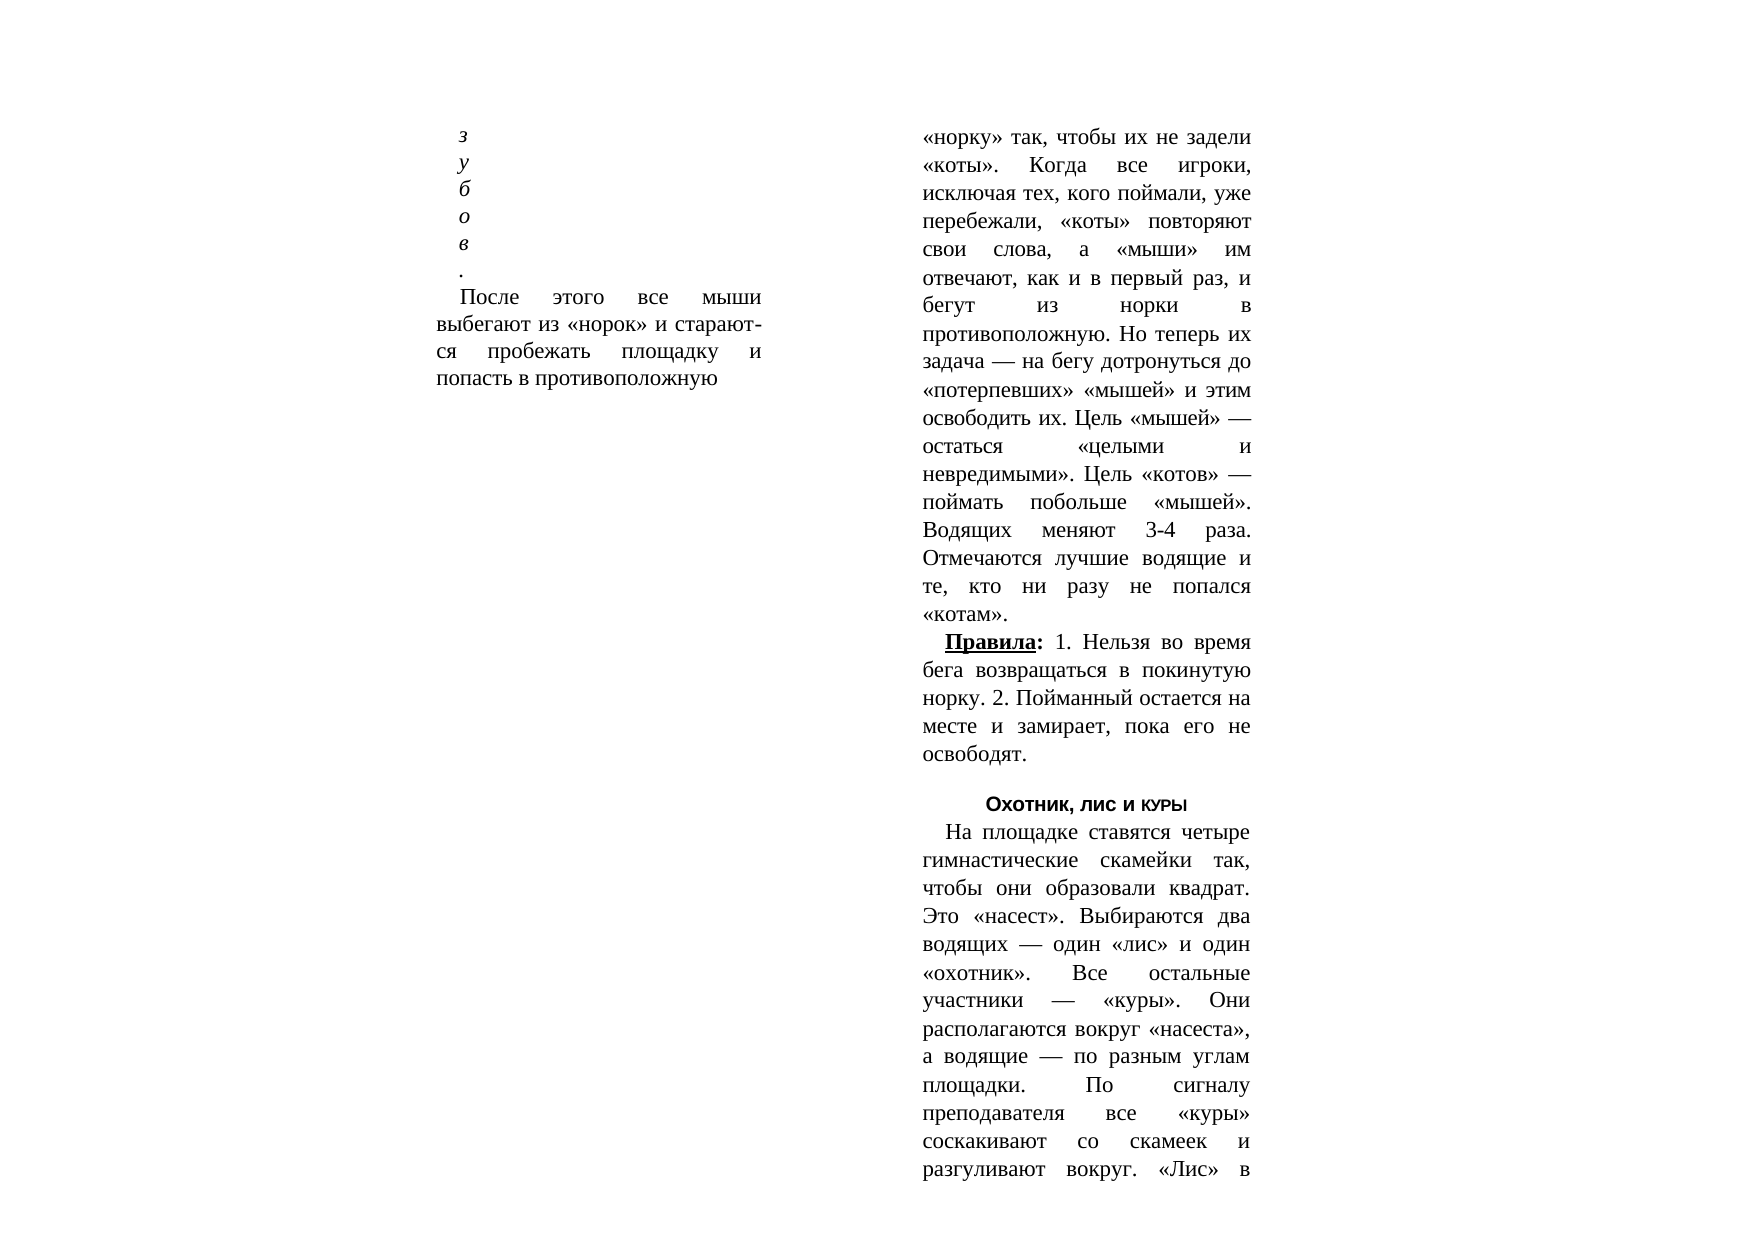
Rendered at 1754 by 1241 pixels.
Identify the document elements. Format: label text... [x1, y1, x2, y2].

text Правила: 1. Нельзя во время бега возвращаться в покинутую норку. 2. Пойманный остается на месте и замирает, пока его не освободят. [922, 627, 1251, 767]
text Охотник, лис и куры [922, 789, 1251, 817]
text «норку» так, чтобы их не задели «коты». Когда все игроки, исключая тех, кого поймали, уже перебежали, «коты» повторяют свои слова, а «мыши» им отвечают, как и в первый раз, и бегут из норки в противоположную. Но теперь их задача — на бегу дотронуться до «потерпевших» «мышей» и этим освободить их. Цель «мышей» — остаться «целыми и невредимыми». Цель «котов» — поймать побольше «мышей». Водящих меняют 3-4 раза. Отмечаются лучшие водящие и те, кто ни разу не попался «котам». [922, 122, 1251, 627]
text После этого все мыши выбегают из «норок» и стараются пробежать площадку и попасть в противоположную [436, 283, 762, 391]
